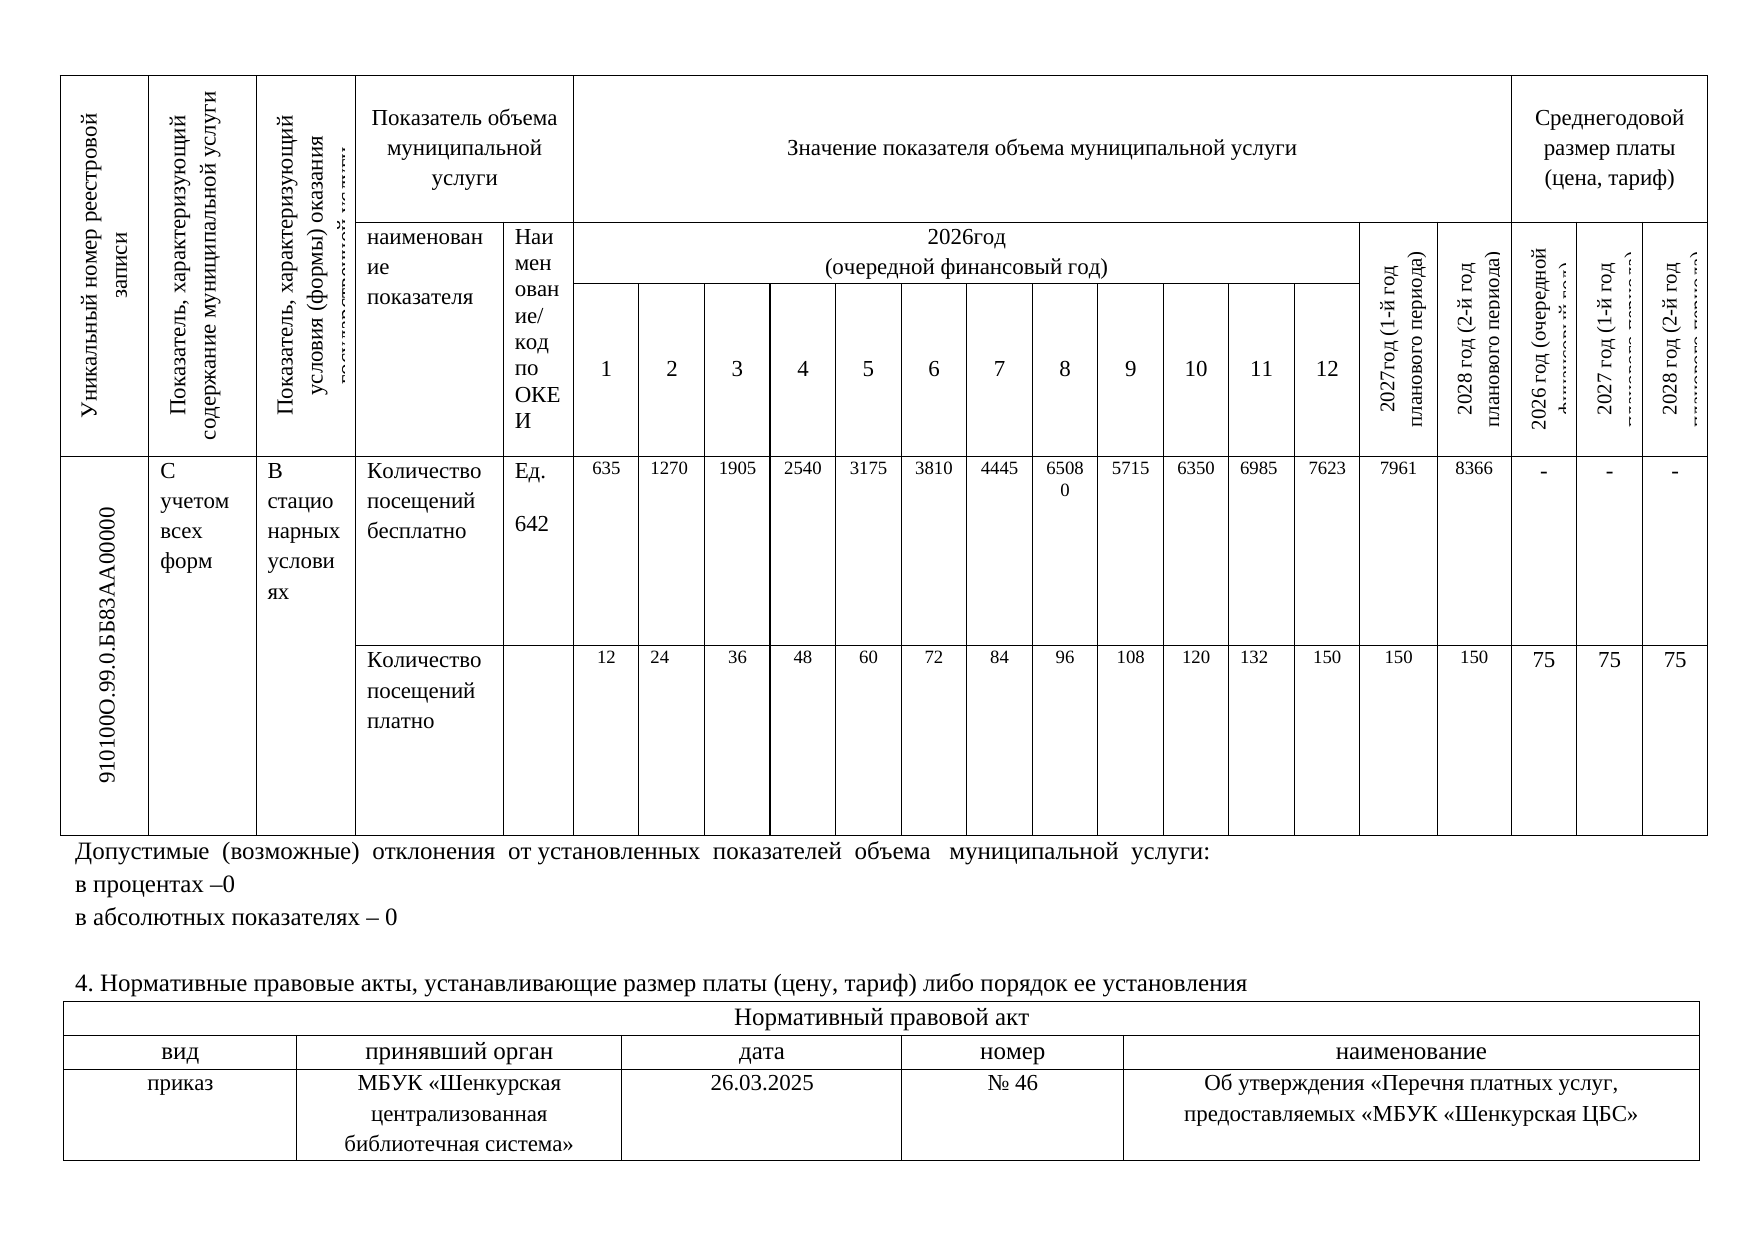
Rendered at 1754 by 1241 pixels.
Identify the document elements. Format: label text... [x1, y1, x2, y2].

table_header Среднегодовой размер платы (цена, тариф) [1512, 76, 1707, 222]
table_cell 5715 [1098, 457, 1163, 645]
table_cell 2540 [771, 457, 835, 645]
table_header Значение показателя объема муниципальной услуги [574, 76, 1511, 222]
table_header Показатель объема муниципальной услуги [356, 76, 573, 222]
text 4. Нормативные правовые акты, устанавливающие размер платы (цену, тариф) либо порядок ее установления [75, 968, 1679, 997]
table_cell 26.03.2025 [622, 1070, 901, 1160]
table_cell принявший орган [297, 1036, 621, 1068]
table_cell 7961 [1360, 457, 1437, 645]
table_cell 2026год (очередной финансовый год) [574, 223, 1359, 283]
table_cell 150 [1438, 646, 1511, 835]
table_cell 48 [771, 646, 835, 835]
table_cell 36 [705, 646, 769, 835]
table_cell Ед. 642 [504, 457, 573, 645]
table_cell 2026 год (очередной финансовый год) [1512, 223, 1576, 456]
table_cell 1270 [639, 457, 704, 645]
table_cell - [1512, 457, 1576, 645]
table_cell 120 [1164, 646, 1228, 835]
table_cell 10 [1164, 284, 1228, 456]
table_cell 12 [1295, 284, 1359, 456]
table_cell 96 [1033, 646, 1097, 835]
table_cell 3 [705, 284, 769, 456]
table_cell 2 [639, 284, 704, 456]
table_cell 108 [1098, 646, 1163, 835]
table_cell приказ [64, 1070, 296, 1160]
table_cell 11 [1229, 284, 1294, 456]
table_cell 2028 год (2-й год планового периода) [1643, 223, 1707, 456]
table_cell - [1643, 457, 1707, 645]
table_cell вид [64, 1036, 296, 1068]
table_cell 65080 [1033, 457, 1097, 645]
table_header Уникальный номер реестровой записи [61, 76, 148, 456]
table_cell В стационарных условиях [257, 457, 355, 835]
table_cell 1905 [705, 457, 769, 645]
table_cell 75 [1643, 646, 1707, 835]
table_cell 635 [574, 457, 638, 645]
table_cell 3810 [902, 457, 966, 645]
table_cell наименование [1124, 1036, 1699, 1068]
table_cell 2027год (1-й год планового периода) [1360, 223, 1437, 456]
table_cell 910100О.99.0.ББ83АА00000 [61, 457, 148, 835]
table_cell 84 [967, 646, 1032, 835]
table_cell 72 [902, 646, 966, 835]
table_cell 6985 [1229, 457, 1294, 645]
table_cell 4445 [967, 457, 1032, 645]
table_header Нормативный правовой акт [64, 1002, 1699, 1035]
table_cell 75 [1577, 646, 1642, 835]
table_cell Количество посещений платно [356, 646, 503, 835]
table_cell 150 [1360, 646, 1437, 835]
table_cell 2027 год (1-й год планового периода) [1577, 223, 1642, 456]
table_cell Количество посещений бесплатно [356, 457, 503, 645]
table_cell дата [622, 1036, 901, 1068]
text в процентах –0 [75, 869, 1679, 898]
table_cell 2028 год (2-й год планового периода) [1438, 223, 1511, 456]
table_cell 1 [574, 284, 638, 456]
table_cell 8 [1033, 284, 1097, 456]
table_cell Об утверждения «Перечня платных услуг, предоставляемых «МБУК «Шенкурская ЦБС» [1124, 1070, 1699, 1160]
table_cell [297, 1070, 621, 1160]
text в абсолютных показателях – 0 [75, 902, 1679, 931]
table_cell № 46 [902, 1070, 1123, 1160]
table_cell 24 [639, 646, 704, 835]
table_cell 5 [836, 284, 901, 456]
table_cell 4 [771, 284, 835, 456]
text Допустимые (возможные) отклонения от установленных показателей объема муниципальной услуги: [75, 836, 1679, 865]
table_cell 75 [1512, 646, 1576, 835]
table_cell [504, 646, 573, 835]
table_cell С учетом всех форм [149, 457, 256, 835]
table_header Показатель, характеризующий содержание муниципальной услуги [149, 76, 256, 456]
table_cell 9 [1098, 284, 1163, 456]
table_cell 12 [574, 646, 638, 835]
table_header Показатель, характеризующий условия (формы) оказания государственной услуги [257, 76, 355, 456]
table_cell наименование показателя [356, 223, 503, 456]
table_cell 6350 [1164, 457, 1228, 645]
table_cell номер [902, 1036, 1123, 1068]
table_cell 3175 [836, 457, 901, 645]
table_cell 7 [967, 284, 1032, 456]
table_cell Наименование/код по ОКЕИ [504, 223, 573, 456]
table_cell 8366 [1438, 457, 1511, 645]
table_cell 6 [902, 284, 966, 456]
table_cell 132 [1229, 646, 1294, 835]
table_cell 60 [836, 646, 901, 835]
table_cell - [1577, 457, 1642, 645]
table_cell 7623 [1295, 457, 1359, 645]
table_cell 150 [1295, 646, 1359, 835]
